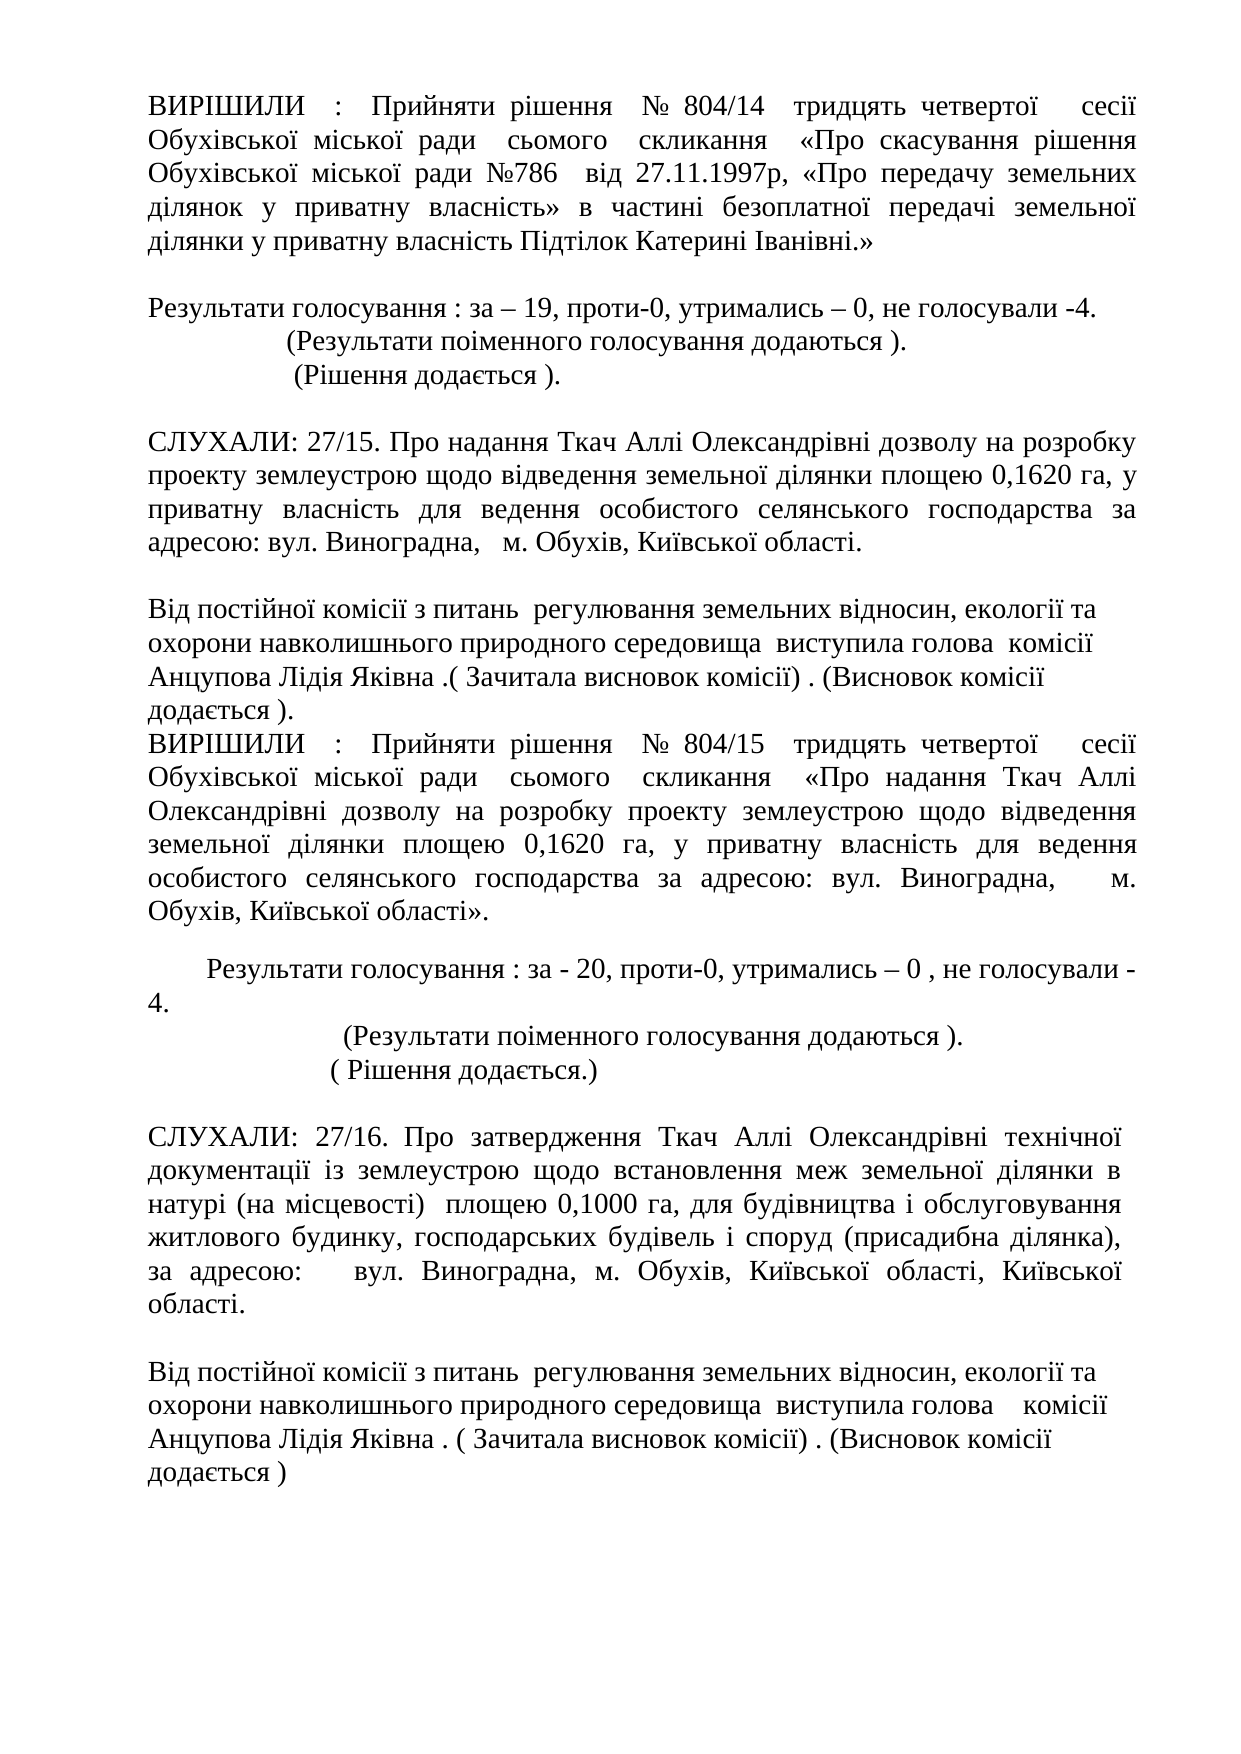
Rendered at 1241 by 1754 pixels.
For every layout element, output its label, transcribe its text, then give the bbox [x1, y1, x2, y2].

text Від постійної комісії з питань регулювання земельних відносин, екології та охорони навколишнього природного середовища виступила голова комісії Анцупова Лідія Яківна .( Зачитала висновок комісії) . (Висновок комісії додається ). [148, 592, 1152, 726]
text ВИРІШИЛИ : Прийняти рішення № 804/15 тридцять четвертої сесії Обухівської міської ради сьомого скликання «Про надання Ткач Аллі Олександрівні дозволу на розробку проекту землеустрою щодо відведення земельної ділянки площею 0,1620 га, у приватну власність для ведення особистого селянського господарства за адресою: вул. Виноградна, м. Обухів, Київської області». [148, 726, 1137, 927]
subtitle (Результати поіменного голосування додаються ). [148, 323, 1152, 357]
text ВИРІШИЛИ : Прийняти рішення № 804/14 тридцять четвертої сесії Обухівської міської ради сьомого скликання «Про скасування рішення Обухівської міської ради №786 від 27.11.1997р, «Про передачу земельних ділянок у приватну власність» в частині безоплатної передачі земельної ділянки у приватну власність Підтілок Катерині Іванівні.» [148, 88, 1137, 256]
text СЛУХАЛИ: 27/16. Про затвердження Ткач Аллі Олександрівні технічної документації із землеустрою щодо встановлення меж земельної ділянки в натурі (на місцевості) площею 0,1000 га, для будівництва і обслуговування житлового будинку, господарських будівель і споруд (присадибна ділянка), за адресою: вул. Виноградна, м. Обухів, Київської області, Київської області. [148, 1119, 1122, 1320]
subtitle (Результати поіменного голосування додаються ). [148, 1018, 1152, 1052]
text Від постійної комісії з питань регулювання земельних відносин, екології та охорони навколишнього природного середовища виступила голова комісії Анцупова Лідія Яківна . ( Зачитала висновок комісії) . (Висновок комісії додається ) [148, 1354, 1152, 1488]
subtitle Результати голосування : за - 20, проти-0, утримались – 0 , не голосували - 4. [148, 951, 1152, 1018]
text ( Рішення додається.) [148, 1052, 1166, 1085]
subtitle (Рішення додається ). [148, 357, 1152, 390]
text СЛУХАЛИ: 27/15. Про надання Ткач Аллі Олександрівні дозволу на розробку проекту землеустрою щодо відведення земельної ділянки площею 0,1620 га, у приватну власність для ведення особистого селянського господарства за адресою: вул. Виноградна, м. Обухів, Київської області. [148, 424, 1137, 558]
subtitle Результати голосування : за – 19, проти-0, утримались – 0, не голосували -4. [148, 290, 1152, 323]
